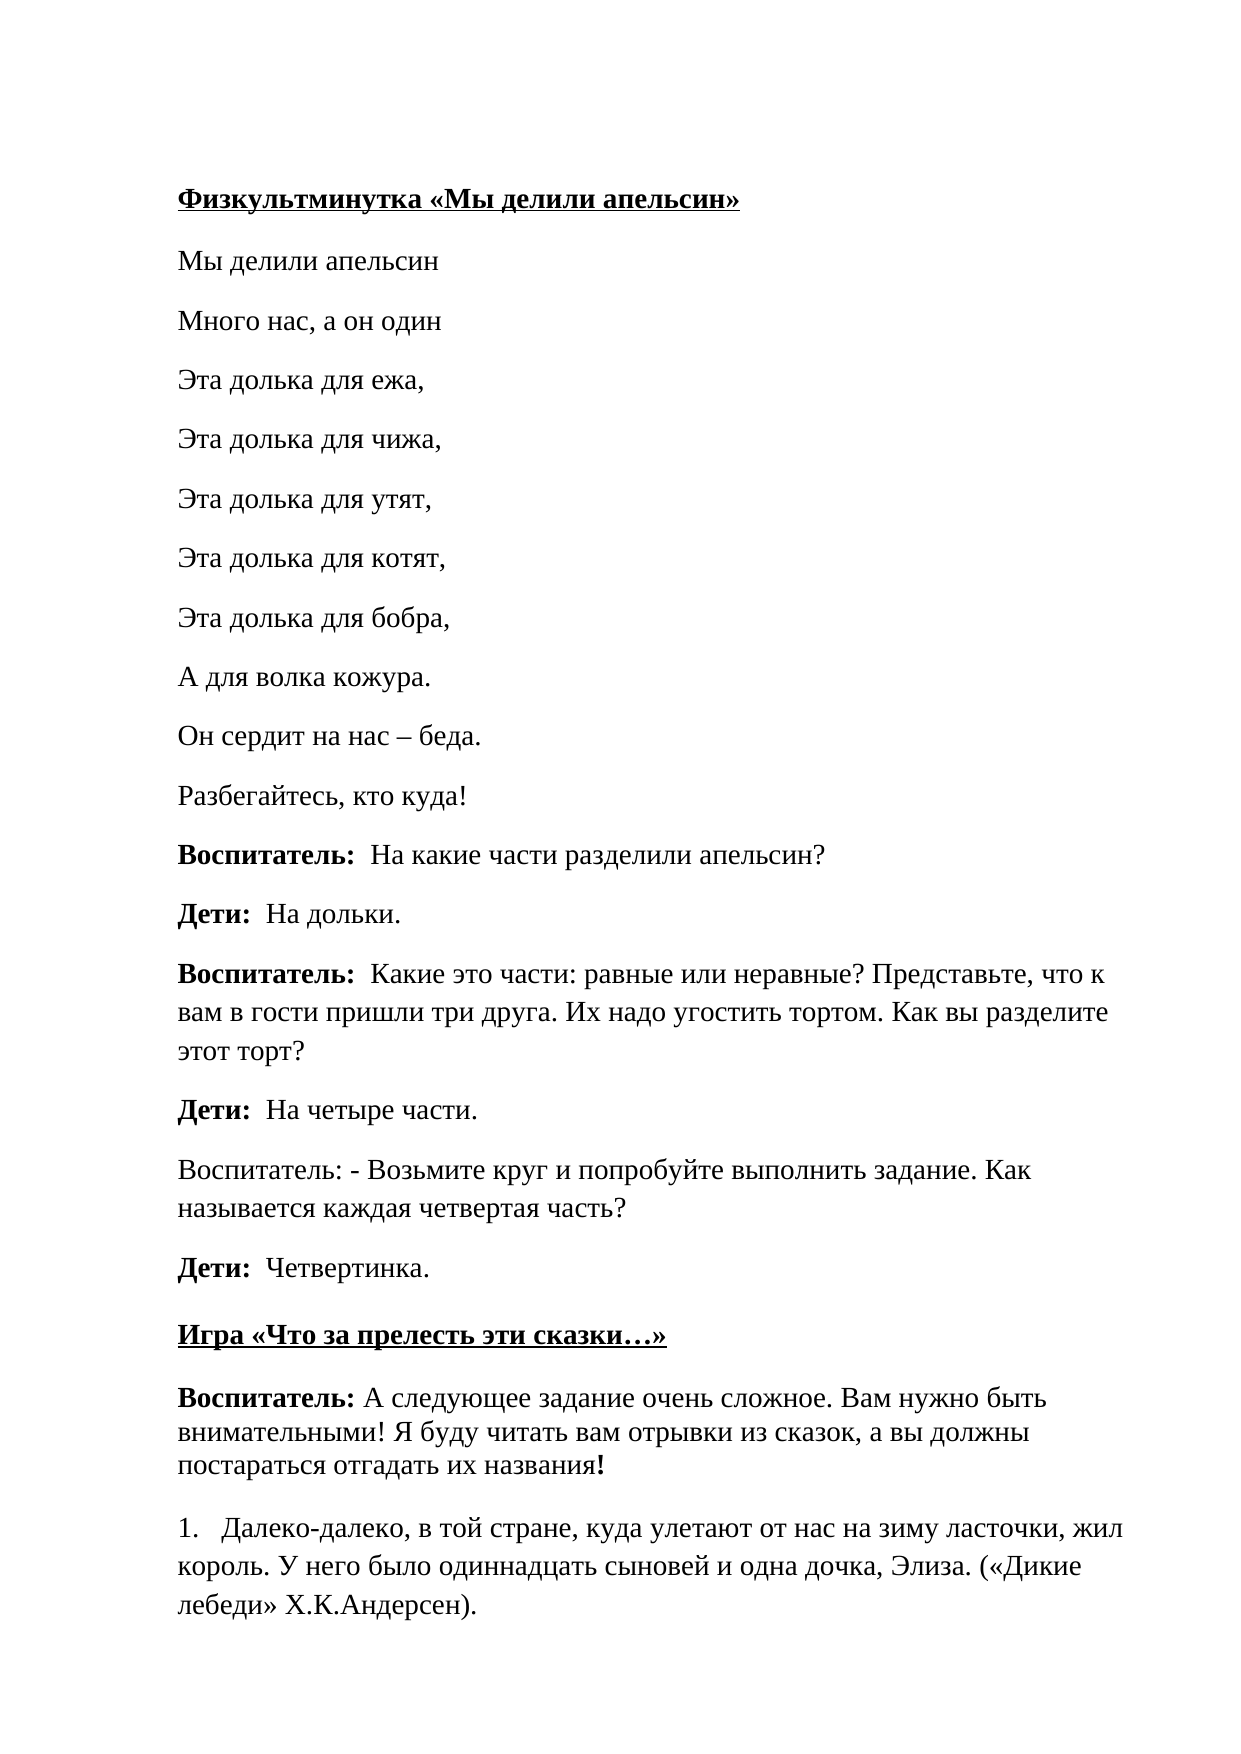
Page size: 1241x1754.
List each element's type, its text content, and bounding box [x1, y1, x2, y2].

text Много нас, а он один [177, 303, 1152, 336]
text Эта долька для бобра, [177, 600, 1152, 633]
text Игра «Что за прелесть эти сказки…» [177, 1317, 1152, 1351]
text Дети: Четвертинка. [177, 1250, 1152, 1283]
text Эта долька для ежа, [177, 362, 1152, 396]
text 1. Далеко-далеко, в той стране, куда улетают от нас на зиму ласточки, жил король. У него было одиннадцать сыновей и одна дочка, Элиза. («Дикие лебеди» Х.К.Андерсен). [177, 1510, 1152, 1621]
text Воспитатель: На какие части разделили апельсин? [177, 837, 1152, 871]
text Эта долька для утят, [177, 481, 1152, 514]
text Разбегайтесь, кто куда! [177, 778, 1152, 811]
text А для волка кожура. [177, 659, 1152, 693]
text Дети: На четыре части. [177, 1092, 1152, 1126]
text Эта долька для котят, [177, 540, 1152, 574]
text Физкультминутка «Мы делили апельсин» [177, 181, 1152, 214]
text Эта долька для чижа, [177, 422, 1152, 455]
text Воспитатель: - Возьмите круг и попробуйте выполнить задание. Как называется каждая четвертая часть? [177, 1152, 1152, 1224]
text Воспитатель: Какие это части: равные или неравные? Представьте, что к вам в гости пришли три друга. Их надо угостить тортом. Как вы разделите этот торт? [177, 956, 1152, 1067]
text Он сердит на нас – беда. [177, 718, 1152, 752]
text Воспитатель: А следующее задание очень сложное. Вам нужно быть внимательными! Я буду читать вам отрывки из сказок, а вы должны постараться отгадать их названия! [177, 1380, 1152, 1481]
text Дети: На дольки. [177, 897, 1152, 930]
text Мы делили апельсин [177, 243, 1152, 277]
